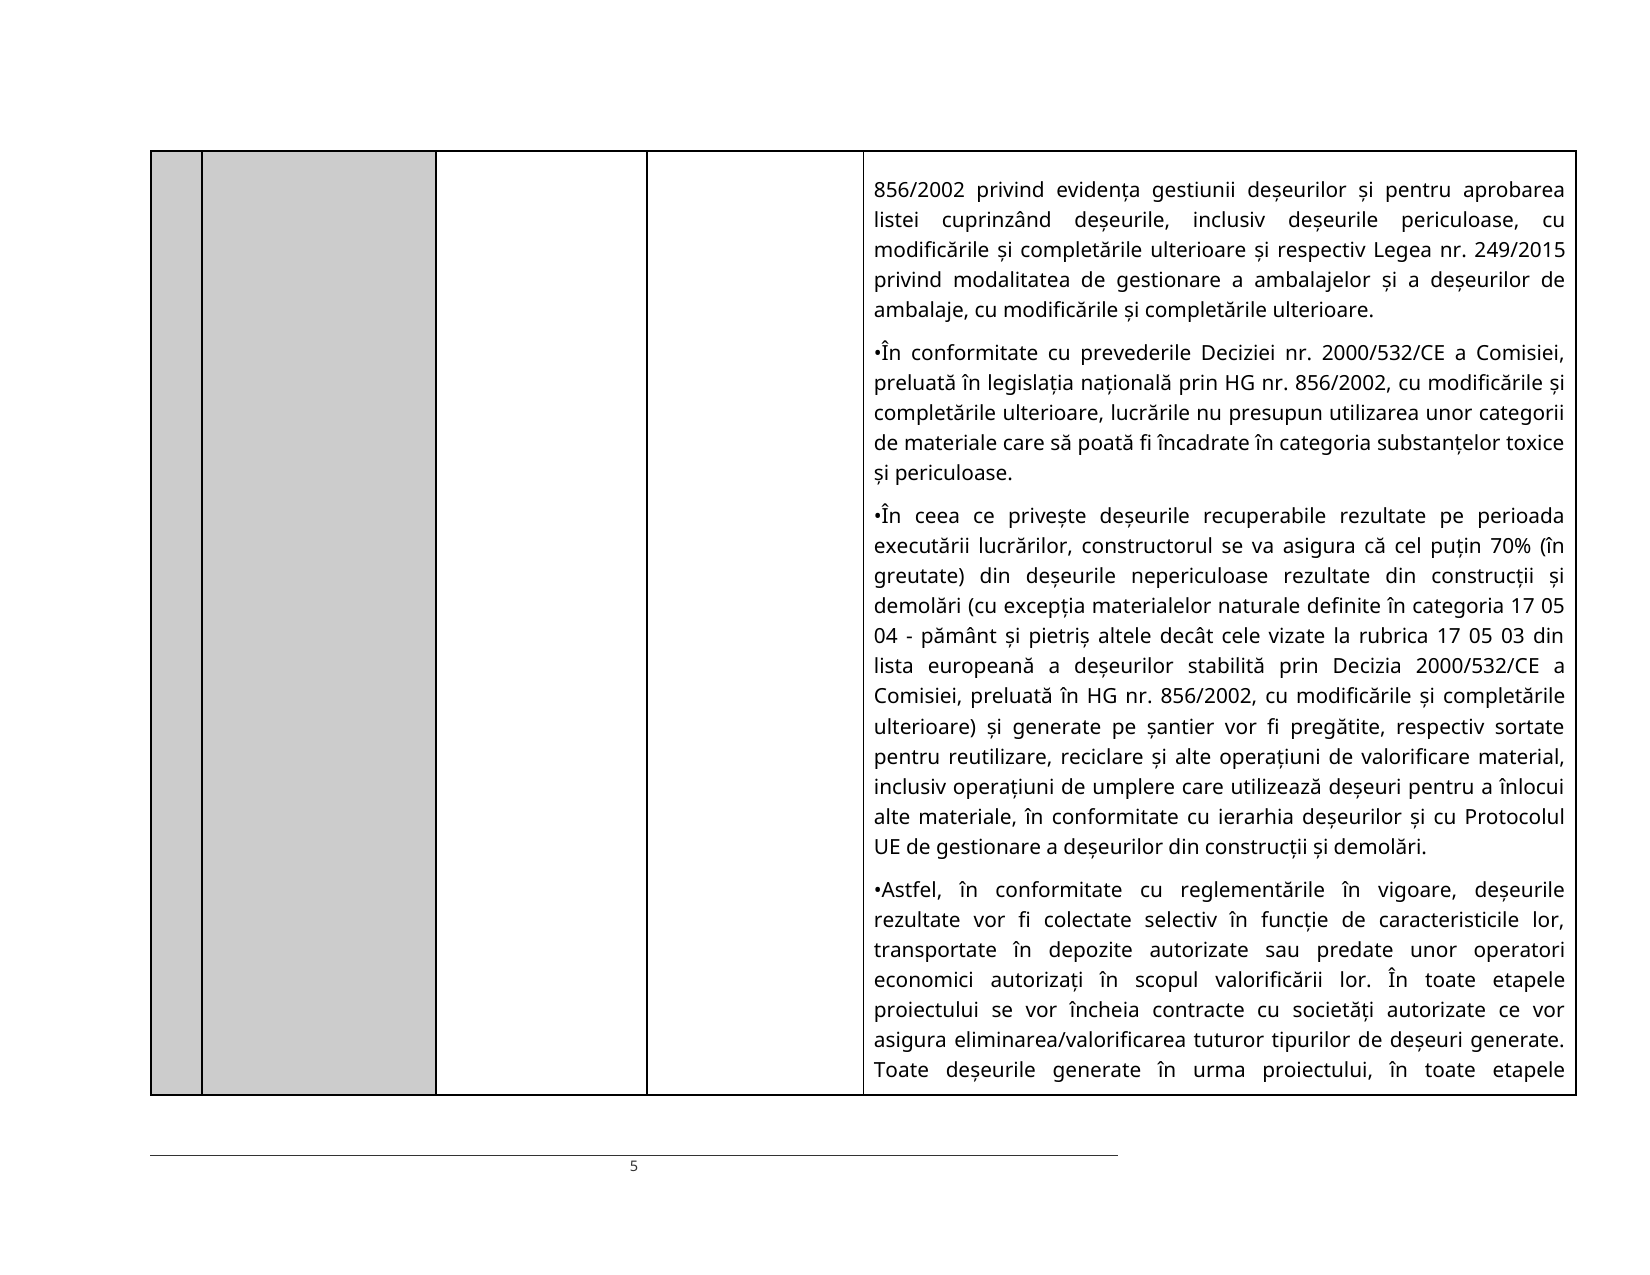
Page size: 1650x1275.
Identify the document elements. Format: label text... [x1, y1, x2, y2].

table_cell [864, 152, 1575, 1094]
table_cell [648, 152, 863, 1094]
table_cell 4 [152, 152, 201, 1094]
table_cell X [437, 152, 646, 1094]
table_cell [203, 152, 435, 1094]
